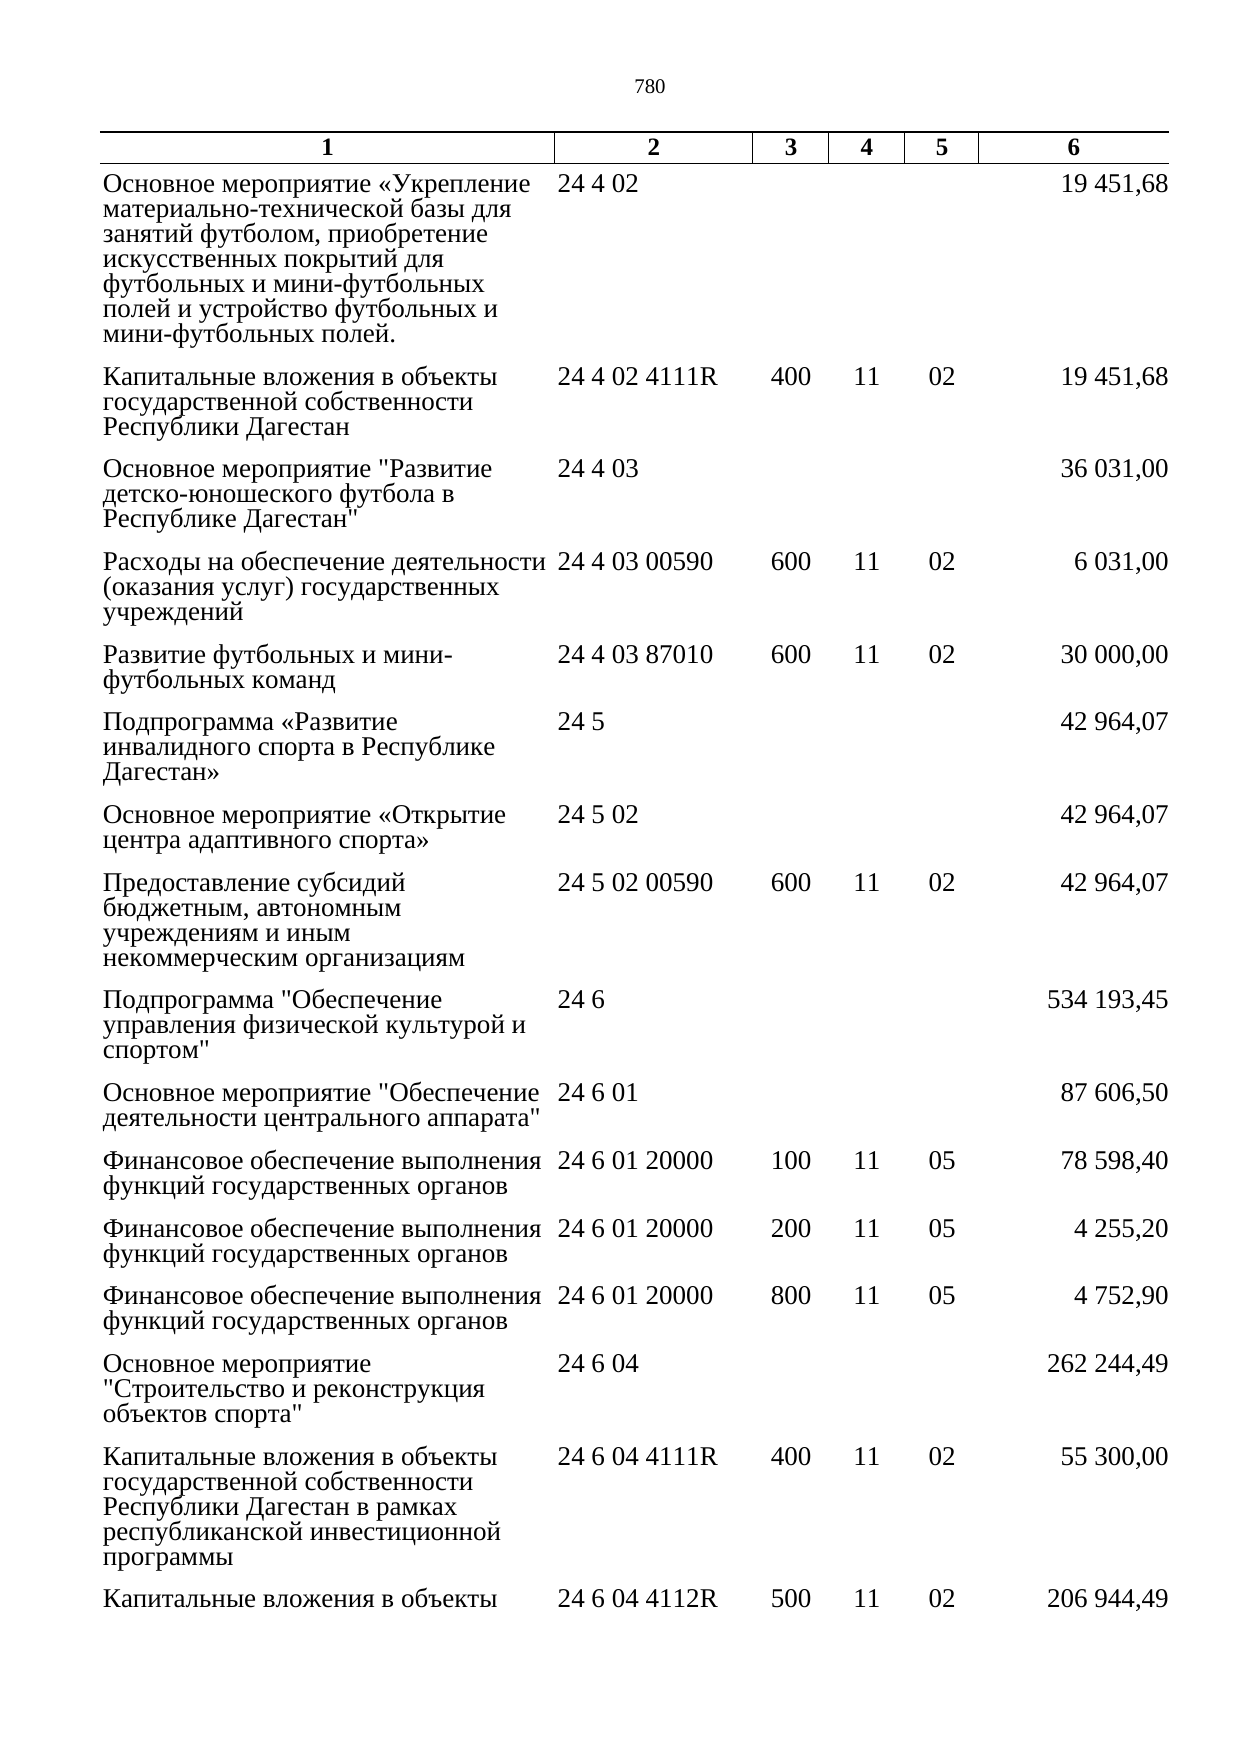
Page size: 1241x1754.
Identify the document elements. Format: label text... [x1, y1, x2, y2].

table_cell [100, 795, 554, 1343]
table_header 1 [100, 133, 554, 163]
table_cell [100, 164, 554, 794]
table_header 4 [829, 133, 904, 163]
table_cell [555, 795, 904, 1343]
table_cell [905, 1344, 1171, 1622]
table_header 3 [753, 133, 828, 163]
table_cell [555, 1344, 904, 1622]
table_header 2 [555, 133, 752, 163]
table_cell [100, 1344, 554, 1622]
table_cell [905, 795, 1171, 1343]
table_header 5 [905, 133, 978, 163]
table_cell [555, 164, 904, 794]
table_header 6 [979, 133, 1168, 163]
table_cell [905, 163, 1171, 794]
